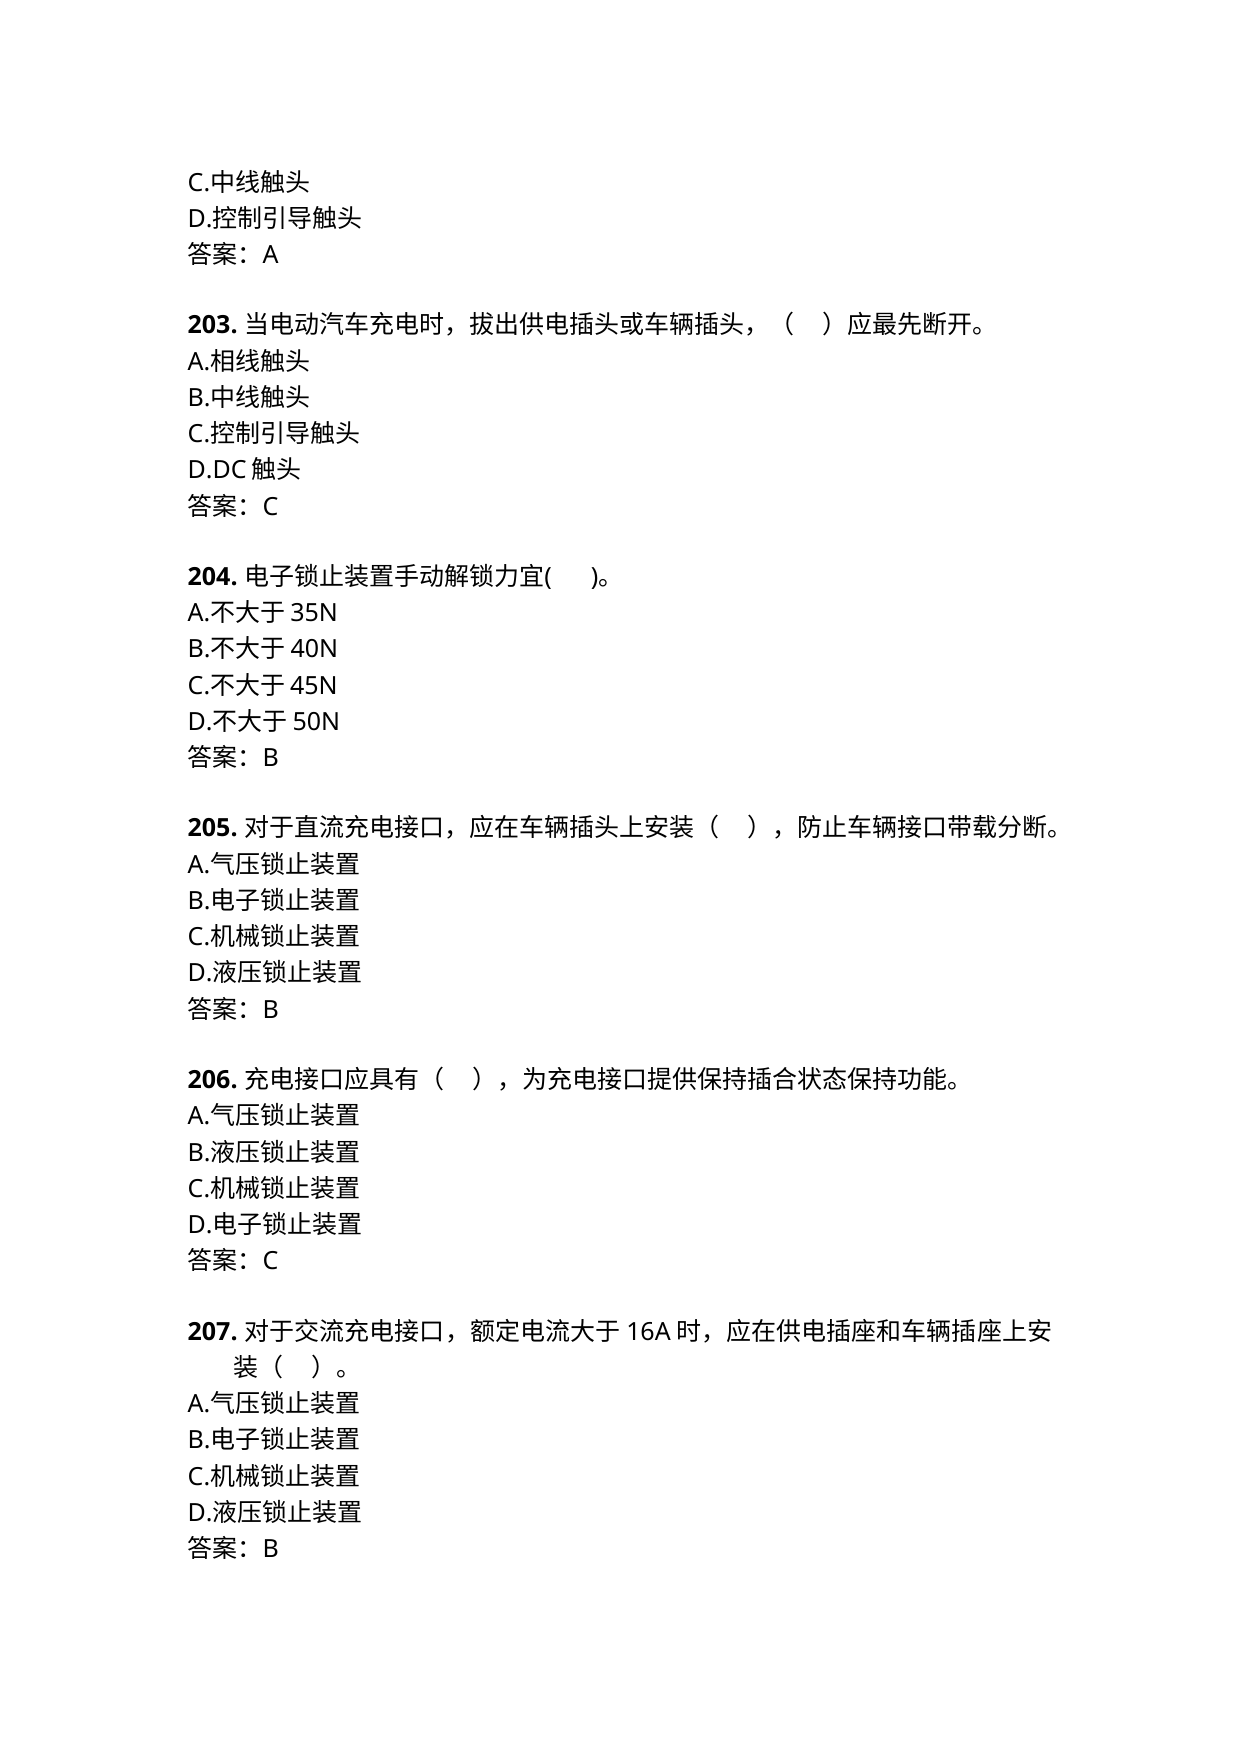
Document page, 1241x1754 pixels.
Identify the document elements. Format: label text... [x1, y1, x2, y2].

text C.机械锁止装置 [187, 1168, 1053, 1204]
text B.液压锁止装置 [187, 1132, 1053, 1168]
text 答案：B [187, 1528, 1053, 1565]
text 答案：B [187, 989, 1053, 1025]
text D.液压锁止装置 [187, 1492, 1053, 1528]
text D.不大于50N [187, 701, 1053, 738]
list 对于交流充电接口，额定电流大于16A时，应在供电插座和车辆插座上安装（ ）。 [187, 1311, 1053, 1383]
text 答案：B [187, 738, 1053, 774]
list 电子锁止装置手动解锁力宜( )。 [187, 556, 1053, 593]
text A.相线触头 [187, 341, 1053, 377]
text C.机械锁止装置 [187, 917, 1053, 953]
list 对于直流充电接口，应在车辆插头上安装（ ），防止车辆接口带载分断。 [187, 808, 1053, 844]
text B.中线触头 [187, 377, 1053, 413]
text A.气压锁止装置 [187, 1383, 1053, 1420]
text D.控制引导触头 [187, 198, 1053, 234]
list 当电动汽车充电时，拔出供电插头或车辆插头，（ ）应最先断开。 [187, 305, 1053, 341]
text D.液压锁止装置 [187, 953, 1053, 989]
text 答案：C [187, 1241, 1053, 1277]
text C.机械锁止装置 [187, 1456, 1053, 1492]
text B.电子锁止装置 [187, 880, 1053, 917]
text A.气压锁止装置 [187, 844, 1053, 880]
text D.电子锁止装置 [187, 1204, 1053, 1241]
text 答案：C [187, 486, 1053, 522]
text A.气压锁止装置 [187, 1096, 1053, 1132]
text C.中线触头 [187, 162, 1053, 198]
text 答案：A [187, 234, 1053, 271]
text C.不大于45N [187, 665, 1053, 701]
text D.DC触头 [187, 450, 1053, 486]
text B.电子锁止装置 [187, 1420, 1053, 1456]
list 充电接口应具有（ ），为充电接口提供保持插合状态保持功能。 [187, 1059, 1053, 1096]
text B.不大于40N [187, 629, 1053, 665]
text C.控制引导触头 [187, 413, 1053, 450]
text A.不大于35N [187, 593, 1053, 629]
